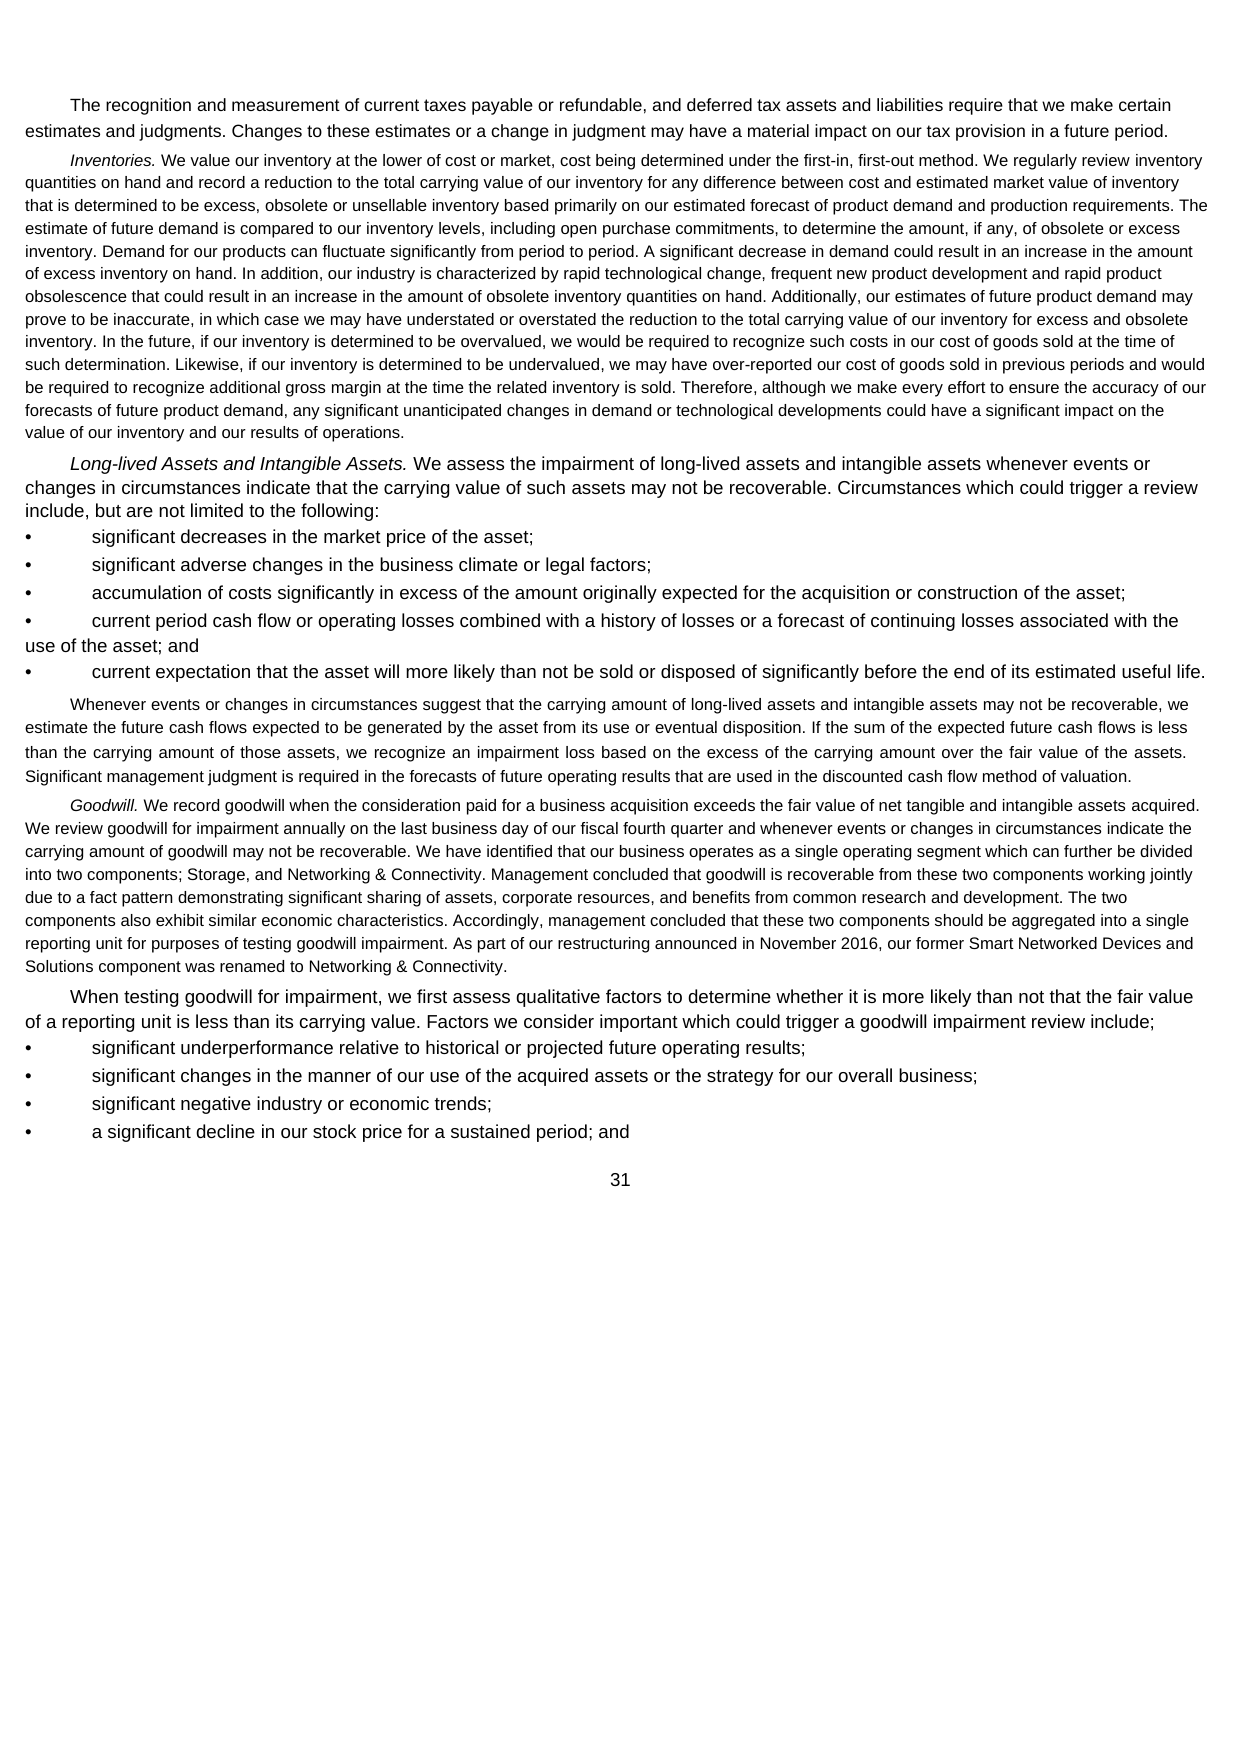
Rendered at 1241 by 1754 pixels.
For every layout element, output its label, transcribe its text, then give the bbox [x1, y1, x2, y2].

text Long-lived Assets and Intangible Assets. We assess the impairment of long-lived assets and intangible assets whenever events or changes in circumstances indicate that the carrying value of such assets may not be recoverable. Circumstances which could trigger a review include, but are not limited to the following: [25, 453, 1205, 522]
list accumulation of costs significantly in excess of the amount originally expected for the acquisition or construction of the asset; [25, 582, 1211, 603]
text 31 [25, 1169, 1215, 1191]
list significant negative industry or economic trends; [25, 1093, 1211, 1114]
text The recognition and measurement of current taxes payable or refundable, and deferred tax assets and liabilities require that we make certain estimates and judgments. Changes to these estimates or a change in judgment may have a material impact on our tax provision in a future period. [25, 94, 1194, 141]
list significant adverse changes in the business climate or legal factors; [25, 554, 1211, 575]
list significant underperformance relative to historical or projected future operating results; [25, 1037, 1211, 1058]
list a significant decline in our stock price for a sustained period; and [25, 1121, 1211, 1143]
text Whenever events or changes in circumstances suggest that the carrying amount of long-lived assets and intangible assets may not be recoverable, we estimate the future cash flows expected to be generated by the asset from its use or eventual disposition. If the sum of the expected future cash flows is less than the carrying amount of those assets, we recognize an impairment loss based on the excess of the carrying amount over the fair value of the assets. Significant management judgment is required in the forecasts of future operating results that are used in the discounted cash flow method of valuation. [25, 694, 1190, 786]
list significant decreases in the market price of the asset; [25, 526, 1211, 547]
text When testing goodwill for impairment, we first assess qualitative factors to determine whether it is more likely than not that the fair value of a reporting unit is less than its carrying value. Factors we consider important which could trigger a goodwill impairment review include; [25, 986, 1211, 1033]
list current expectation that the asset will more likely than not be sold or disposed of significantly before the end of its estimated useful life. [25, 661, 1211, 682]
text Inventories. We value our inventory at the lower of cost or market, cost being determined under the first-in, first-out method. We regularly review inventory quantities on hand and record a reduction to the total carrying value of our inventory for any difference between cost and estimated market value of inventory that is determined to be excess, obsolete or unsellable inventory based primarily on our estimated forecast of product demand and production requirements. The estimate of future demand is compared to our inventory levels, including open purchase commitments, to determine the amount, if any, of obsolete or excess inventory. Demand for our products can fluctuate significantly from period to period. A significant decrease in demand could result in an increase in the amount of excess inventory on hand. In addition, our industry is characterized by rapid technological change, frequent new product development and rapid product obsolescence that could result in an increase in the amount of obsolete inventory quantities on hand. Additionally, our estimates of future product demand may prove to be inaccurate, in which case we may have understated or overstated the reduction to the total carrying value of our inventory for excess and obsolete inventory. In the future, if our inventory is determined to be overvalued, we would be required to recognize such costs in our cost of goods sold at the time of such determination. Likewise, if our inventory is determined to be undervalued, we may have over-reported our cost of goods sold in previous periods and would be required to recognize additional gross margin at the time the related inventory is sold. Therefore, although we make every effort to ensure the accuracy of our forecasts of future product demand, any significant unanticipated changes in demand or technological developments could have a significant impact on the value of our inventory and our results of operations. [25, 151, 1209, 442]
text Goodwill. We record goodwill when the consideration paid for a business acquisition exceeds the fair value of net tangible and intangible assets acquired. We review goodwill for impairment annually on the last business day of our fiscal fourth quarter and whenever events or changes in circumstances indicate the carrying amount of goodwill may not be recoverable. We have identified that our business operates as a single operating segment which can further be divided into two components; Storage, and Networking & Connectivity. Management concluded that goodwill is recoverable from these two components working jointly due to a fact pattern demonstrating significant sharing of assets, corporate resources, and benefits from common research and development. The two components also exhibit similar economic characteristics. Accordingly, management concluded that these two components should be aggregated into a single reporting unit for purposes of testing goodwill impairment. As part of our restructuring announced in November 2016, our former Smart Networked Devices and Solutions component was renamed to Networking & Connectivity. [25, 795, 1201, 976]
list current period cash flow or operating losses combined with a history of losses or a forecast of continuing losses associated with the use of the asset; and [25, 610, 1211, 656]
list significant changes in the manner of our use of the acquired assets or the strategy for our overall business; [25, 1065, 1211, 1086]
